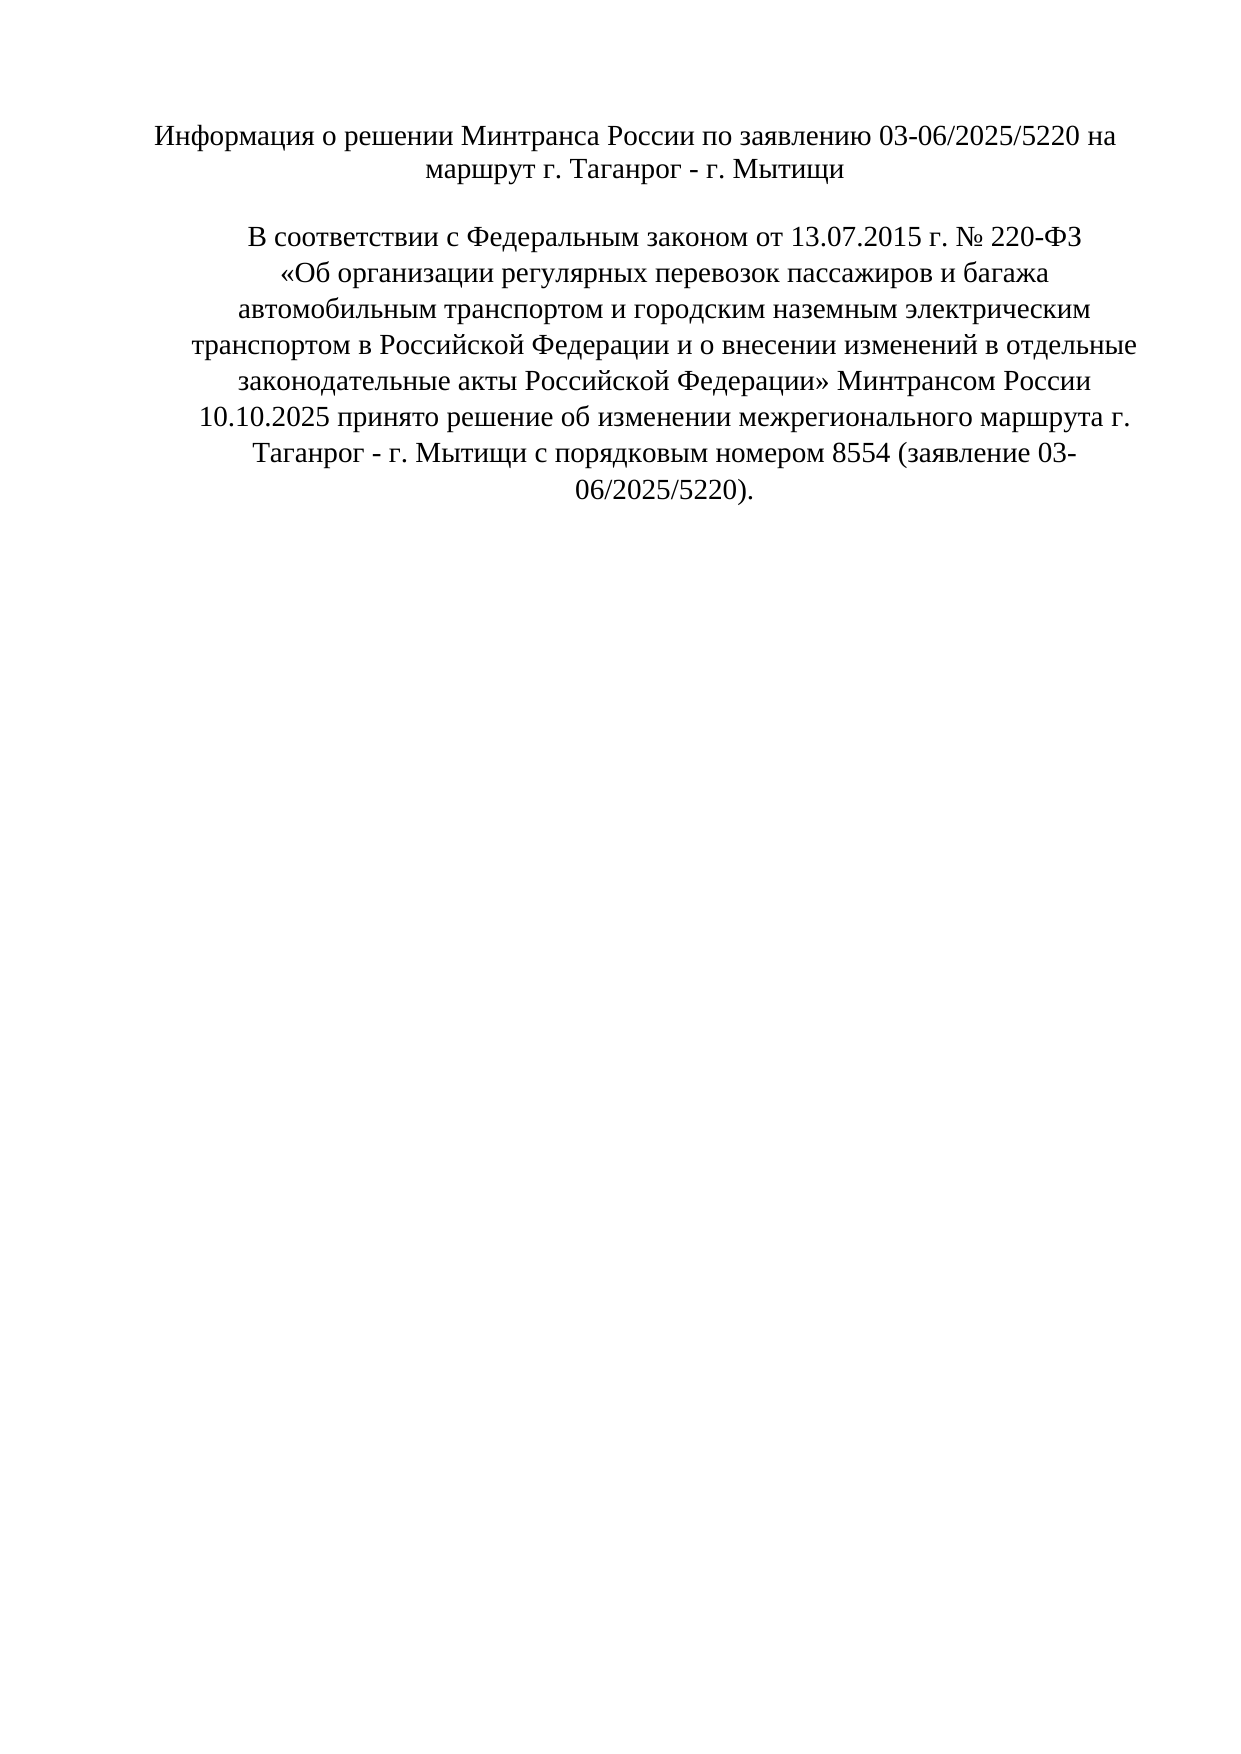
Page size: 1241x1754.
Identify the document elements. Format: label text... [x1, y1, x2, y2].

text В соответствии с Федеральным законом от 13.07.2015 г. № 220-ФЗ «Об организации регулярных перевозок пассажиров и багажа автомобильным транспортом и городским наземным электрическим транспортом в Российской Федерации и о внесении изменений в отдельные законодательные акты Российской Федерации» Минтрансом России 10.10.2025 принято решение об изменении межрегионального маршрута г. Таганрог - г. Мытищи с порядковым номером 8554 (заявление 03-06/2025/5220). [177, 219, 1152, 505]
text Информация о решении Минтранса России по заявлению 03-06/2025/5220 на маршрут г. Таганрог - г. Мытищи [118, 118, 1152, 185]
